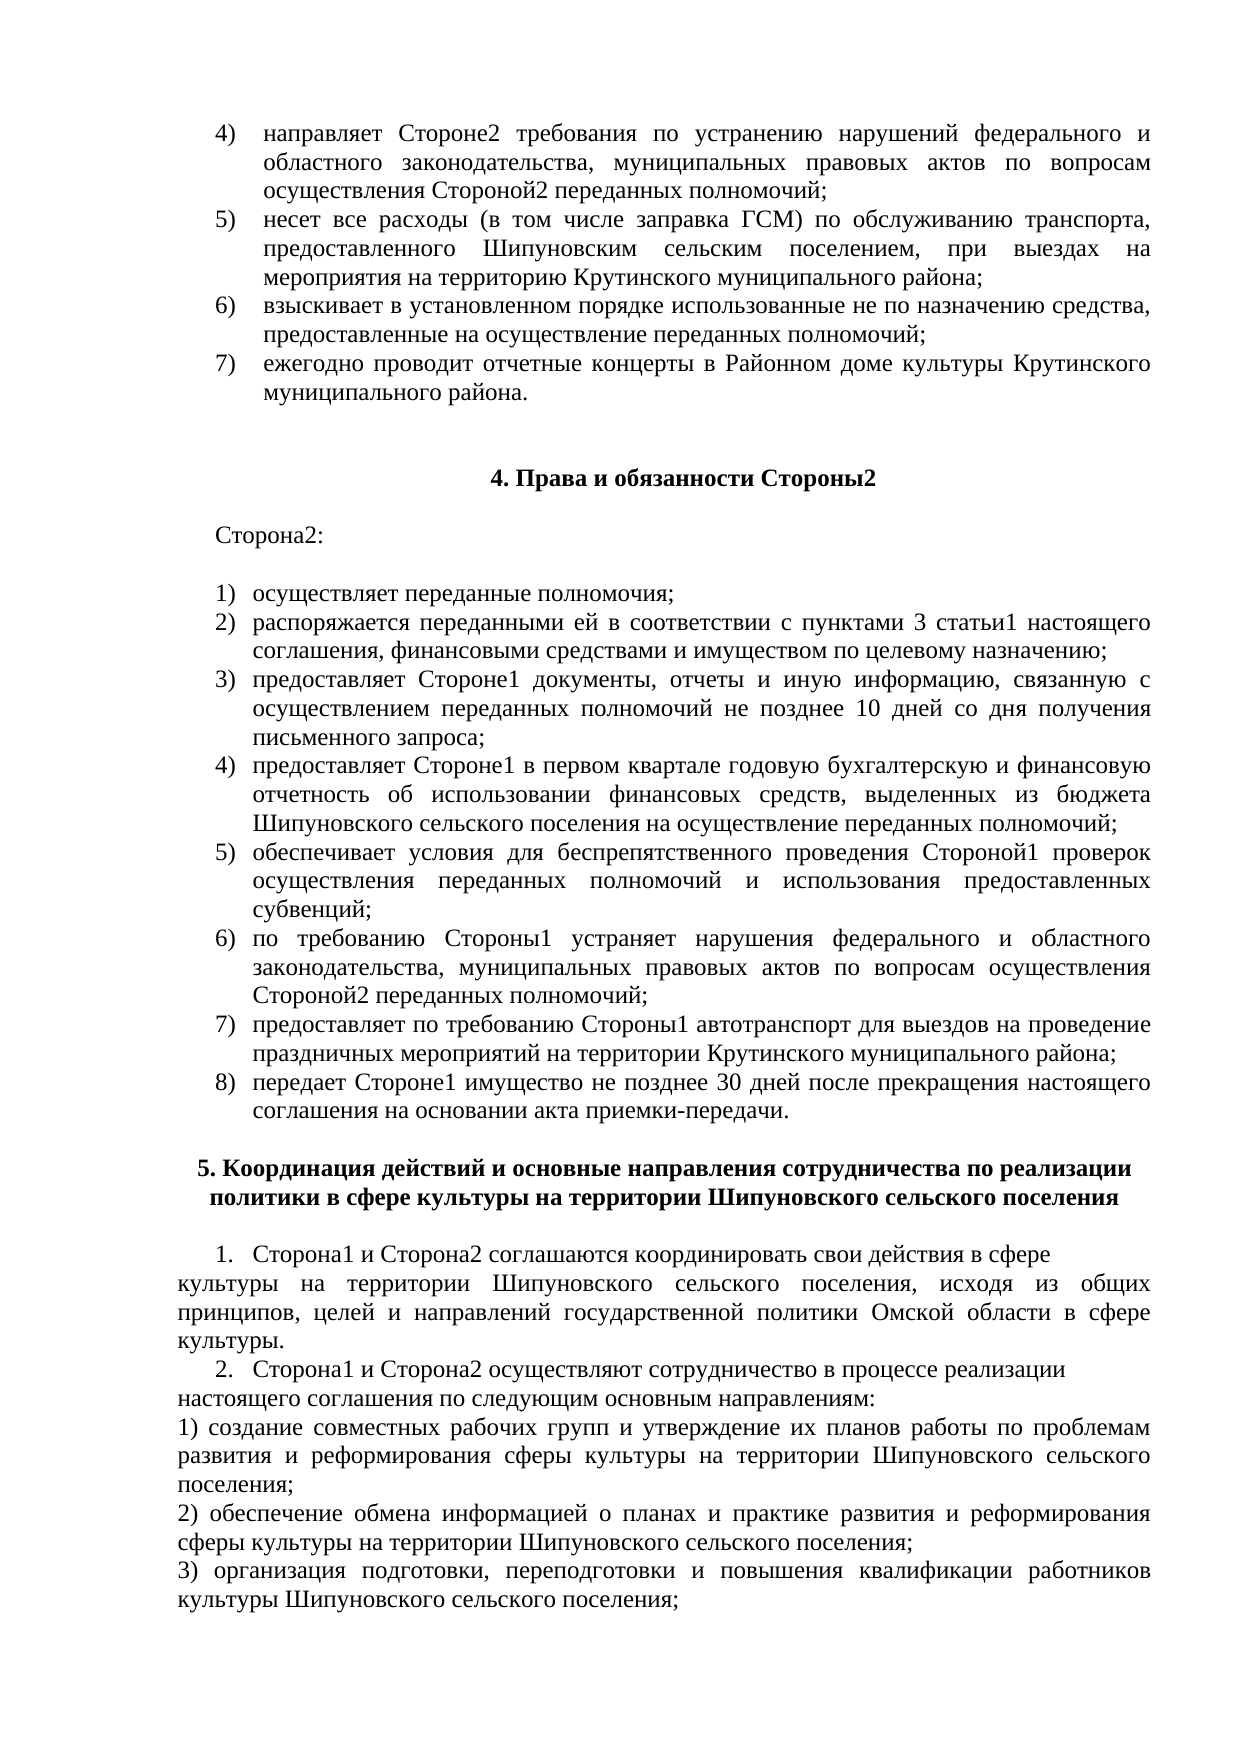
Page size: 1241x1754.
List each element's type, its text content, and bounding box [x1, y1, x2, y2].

list предоставляет Стороне1 в первом квартале годовую бухгалтерскую и финансовую отчетность об использовании финансовых средств, выделенных из бюджета Шипуновского сельского поселения на осуществление переданных полномочий; [215, 751, 1152, 837]
list направляет Стороне2 требования по устранению нарушений федерального и областного законодательства, муниципальных правовых актов по вопросам осуществления Стороной2 переданных полномочий; [215, 118, 1152, 204]
text 1) создание совместных рабочих групп и утверждение их планов работы по проблемам развития и реформирования сферы культуры на территории Шипуновского сельского поселения; [177, 1412, 1152, 1498]
text 3) организация подготовки, переподготовки и повышения квалификации работников культуры Шипуновского сельского поселения; [177, 1556, 1152, 1613]
list по требованию Стороны1 устраняет нарушения федерального и областного законодательства, муниципальных правовых актов по вопросам осуществления Стороной2 переданных полномочий; [215, 923, 1152, 1009]
list обеспечивает условия для беспрепятственного проведения Стороной1 проверок осуществления переданных полномочий и использования предоставленных субвенций; [215, 837, 1152, 923]
list распоряжается переданными ей в соответствии с пунктами 3 статьи1 настоящего соглашения, финансовыми средствами и имуществом по целевому назначению; [215, 607, 1152, 664]
list взыскивает в установленном порядке использованные не по назначению средства, предоставленные на осуществление переданных полномочий; [215, 291, 1152, 348]
list предоставляет Стороне1 документы, отчеты и иную информацию, связанную с осуществлением переданных полномочий не позднее 10 дней со дня получения письменного запроса; [215, 664, 1152, 751]
list Сторона1 и Сторона2 осуществляют сотрудничество в процессе реализации [215, 1354, 1152, 1383]
list предоставляет по требованию Стороны1 автотранспорт для выездов на проведение праздничных мероприятий на территории Крутинского муниципального района; [215, 1009, 1152, 1067]
text культуры на территории Шипуновского сельского поселения, исходя из общих принципов, целей и направлений государственной политики Омской области в сфере культуры. [177, 1268, 1152, 1354]
text Сторона2: [215, 521, 1152, 549]
text 2) обеспечение обмена информацией о планах и практике развития и реформирования сферы культуры на территории Шипуновского сельского поселения; [177, 1498, 1152, 1556]
text 5. Координация действий и основные направления сотрудничества по реализации политики в сфере культуры на территории Шипуновского сельского поселения [177, 1153, 1152, 1211]
list Сторона1 и Сторона2 соглашаются координировать свои действия в сфере [215, 1239, 1152, 1268]
list осуществляет переданные полномочия; [215, 578, 1152, 607]
list ежегодно проводит отчетные концерты в Районном доме культуры Крутинского муниципального района. [215, 348, 1152, 406]
text 4. Права и обязанности Стороны2 [215, 463, 1152, 492]
text настоящего соглашения по следующим основным направлениям: [177, 1383, 1152, 1412]
list передает Стороне1 имущество не позднее 30 дней после прекращения настоящего соглашения на основании акта приемки-передачи. [215, 1067, 1152, 1124]
list несет все расходы (в том числе заправка ГСМ) по обслуживанию транспорта, предоставленного Шипуновским сельским поселением, при выездах на мероприятия на территорию Крутинского муниципального района; [215, 204, 1152, 291]
